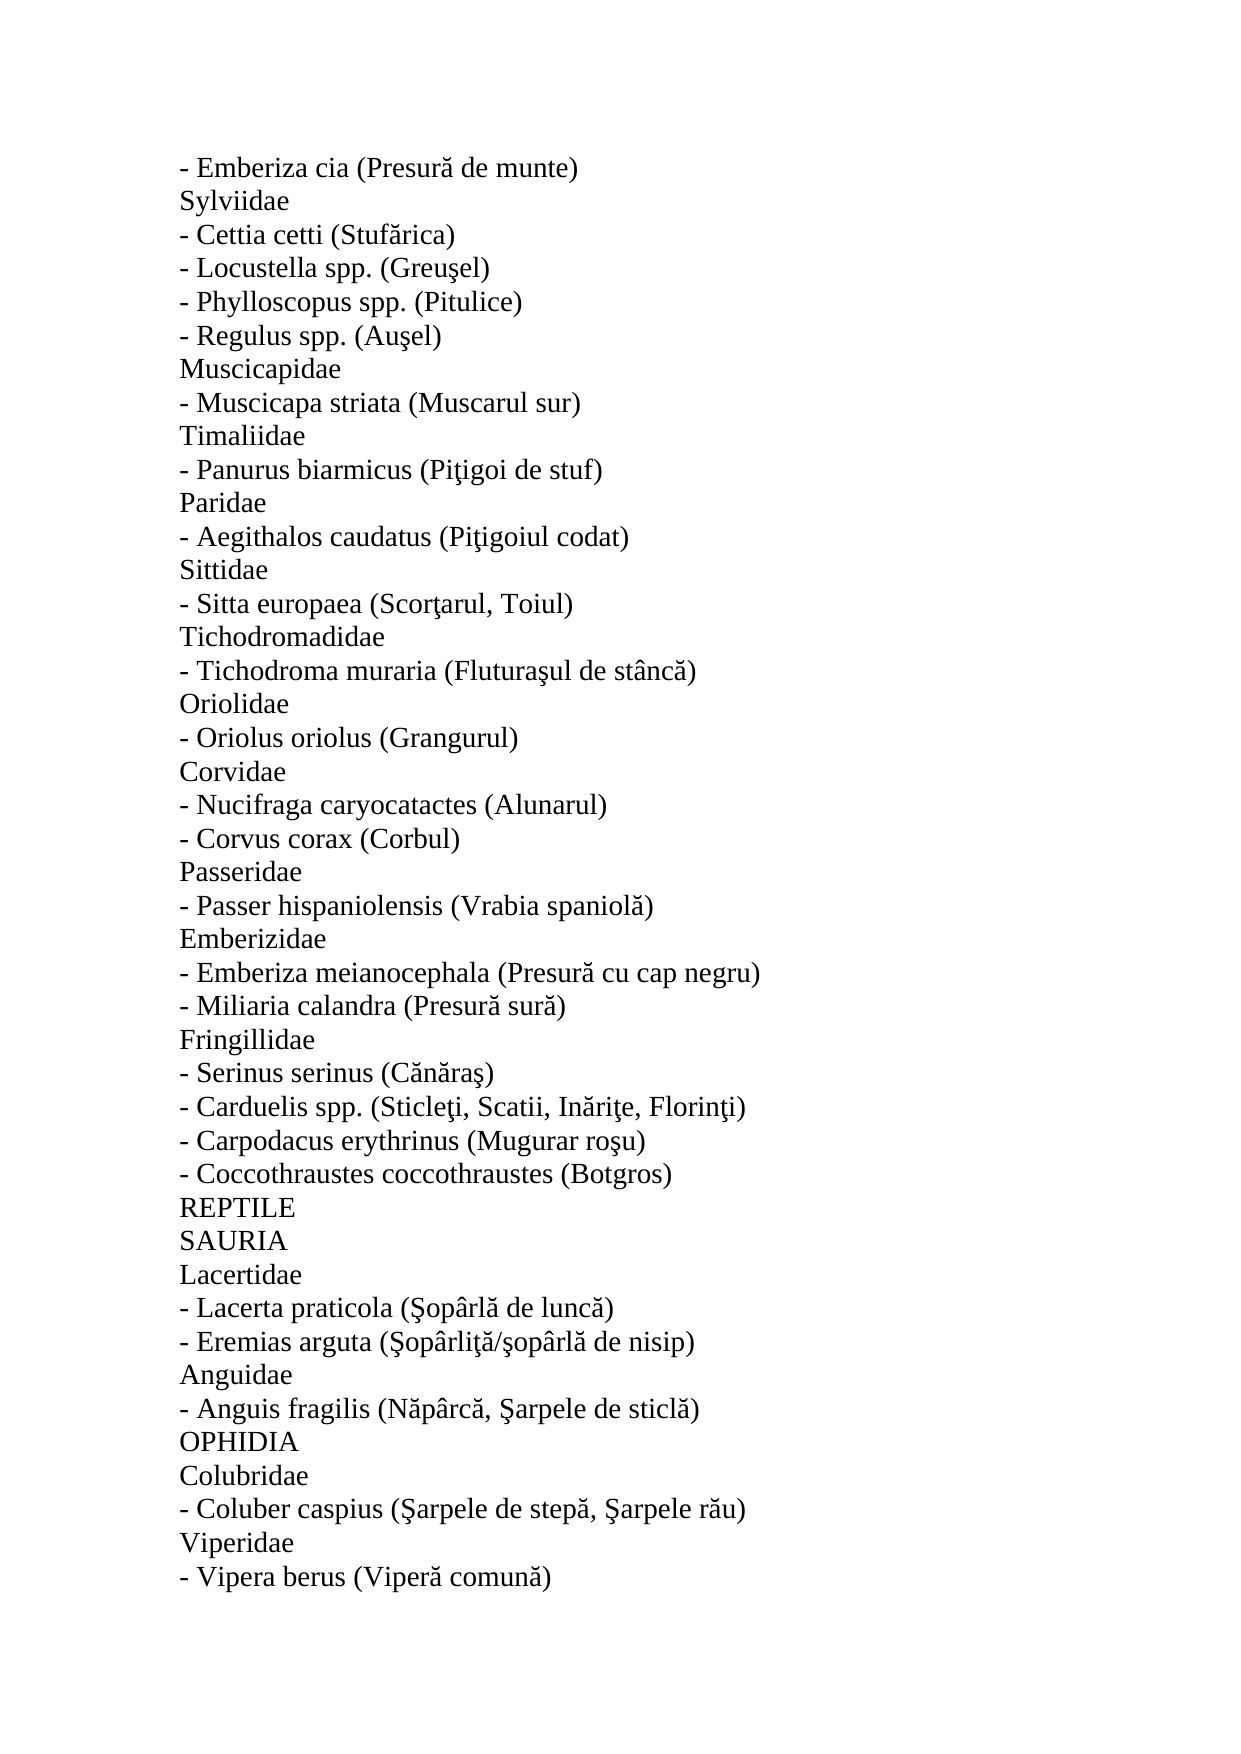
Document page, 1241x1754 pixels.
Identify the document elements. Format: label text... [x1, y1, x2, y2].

text - Eremias arguta (Şopârliţă/şopârlă de nisip) [150, 1324, 1090, 1357]
text - Miliaria calandra (Presură sură) [150, 988, 1090, 1022]
text - Locustella spp. (Greuşel) [150, 251, 1090, 284]
text REPTILE [150, 1190, 1090, 1223]
text Sittidae [150, 552, 1090, 586]
text Emberizidae [150, 921, 1090, 955]
text - Passer hispaniolensis (Vrabia spaniolă) [150, 888, 1090, 921]
text - Vipera berus (Viperă comună) [150, 1559, 1090, 1592]
text SAURIA [150, 1223, 1090, 1257]
text - Sitta europaea (Scorţarul, Toiul) [150, 586, 1090, 619]
text Muscicapidae [150, 351, 1090, 385]
text - Serinus serinus (Cănăraş) [150, 1056, 1090, 1089]
text - Anguis fragilis (Năpârcă, Şarpele de sticlă) [150, 1391, 1090, 1424]
text Viperidae [150, 1525, 1090, 1559]
text - Emberiza meianocephala (Presură cu cap negru) [150, 955, 1090, 988]
text Passeridae [150, 854, 1090, 888]
text - Emberiza cia (Presură de munte) [150, 150, 1090, 183]
text - Coluber caspius (Şarpele de stepă, Şarpele rău) [150, 1492, 1090, 1525]
text - Coccothraustes coccothraustes (Botgros) [150, 1156, 1090, 1190]
text - Regulus spp. (Auşel) [150, 318, 1090, 351]
text - Aegithalos caudatus (Piţigoiul codat) [150, 519, 1090, 552]
text Corvidae [150, 754, 1090, 787]
text Colubridae [150, 1458, 1090, 1492]
text Tichodromadidae [150, 619, 1090, 653]
text Oriolidae [150, 687, 1090, 720]
text OPHIDIA [150, 1424, 1090, 1458]
text Lacertidae [150, 1257, 1090, 1290]
text Timaliidae [150, 418, 1090, 452]
text - Lacerta praticola (Şopârlă de luncă) [150, 1290, 1090, 1324]
text Anguidae [150, 1357, 1090, 1391]
text Sylviidae [150, 183, 1090, 217]
text - Corvus corax (Corbul) [150, 821, 1090, 854]
text Paridae [150, 485, 1090, 519]
text - Oriolus oriolus (Grangurul) [150, 720, 1090, 754]
text - Muscicapa striata (Muscarul sur) [150, 385, 1090, 418]
text - Carpodacus erythrinus (Mugurar roşu) [150, 1123, 1090, 1156]
text - Phylloscopus spp. (Pitulice) [150, 284, 1090, 318]
text - Carduelis spp. (Sticleţi, Scatii, Inăriţe, Florinţi) [150, 1089, 1090, 1123]
text - Panurus biarmicus (Piţigoi de stuf) [150, 452, 1090, 485]
text Fringillidae [150, 1022, 1090, 1056]
text - Tichodroma muraria (Fluturaşul de stâncă) [150, 653, 1090, 687]
text - Cettia cetti (Stufărica) [150, 217, 1090, 251]
text - Nucifraga caryocatactes (Alunarul) [150, 787, 1090, 821]
